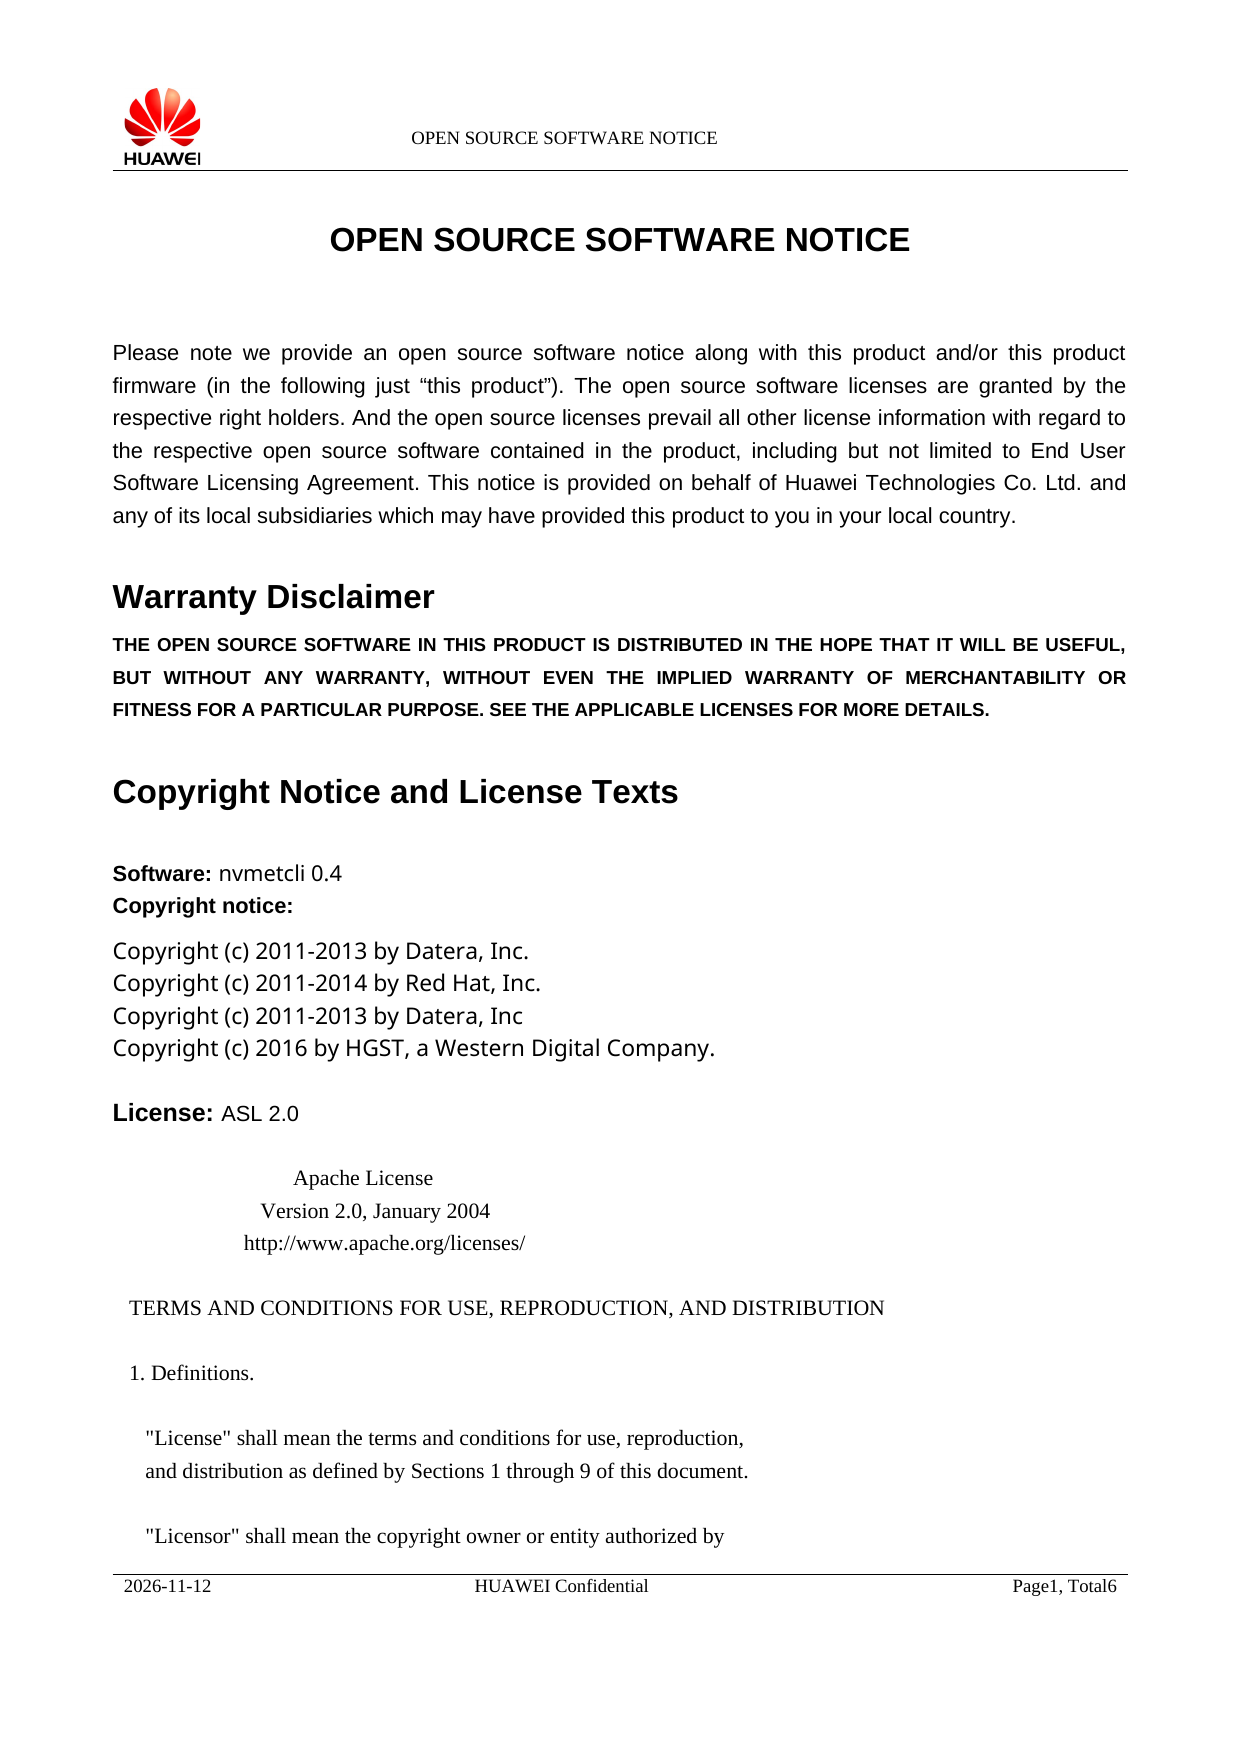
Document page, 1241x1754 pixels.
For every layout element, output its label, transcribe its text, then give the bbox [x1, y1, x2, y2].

text OPEN SOURCE SOFTWARE NOTICE [112, 206, 1128, 271]
text License: ASL 2.0 [112, 1096, 1128, 1129]
picture [124, 88, 201, 165]
text Copyright notice: [112, 889, 1128, 921]
text Copyright Notice and License Texts [112, 759, 1128, 824]
title Software: nvmetcli 0.4 [112, 856, 1128, 889]
text The open source software in this product is distributed in the hope that it will be useful, but WITHOUT ANY WARRANTY, without even the implied warranty of MERCHANTABILITY or FITNESS FOR A PARTICULAR PURPOSE. See the applicable licenses for more details. [112, 629, 1128, 726]
text Copyright (c) 2011-2013 by Datera, Inc. Copyright (c) 2011-2014 by Red Hat, Inc. Copyright (c) 2011-2013 by Datera, Inc Copyright (c) 2016 by HGST, a Western Digital Company. [112, 934, 1128, 1096]
text Please note we provide an open source software notice along with this product and/or this product firmware (in the following just “this product”). The open source software licenses are granted by the respective right holders. And the open source licenses prevail all other license information with regard to the respective open source software contained in the product, including but not limited to End User Software Licensing Agreement. This notice is provided on behalf of Huawei Technologies Co. Ltd. and any of its local subsidiaries which may have provided this product to you in your local country. [112, 336, 1128, 531]
text Warranty Disclaimer [112, 564, 1128, 629]
